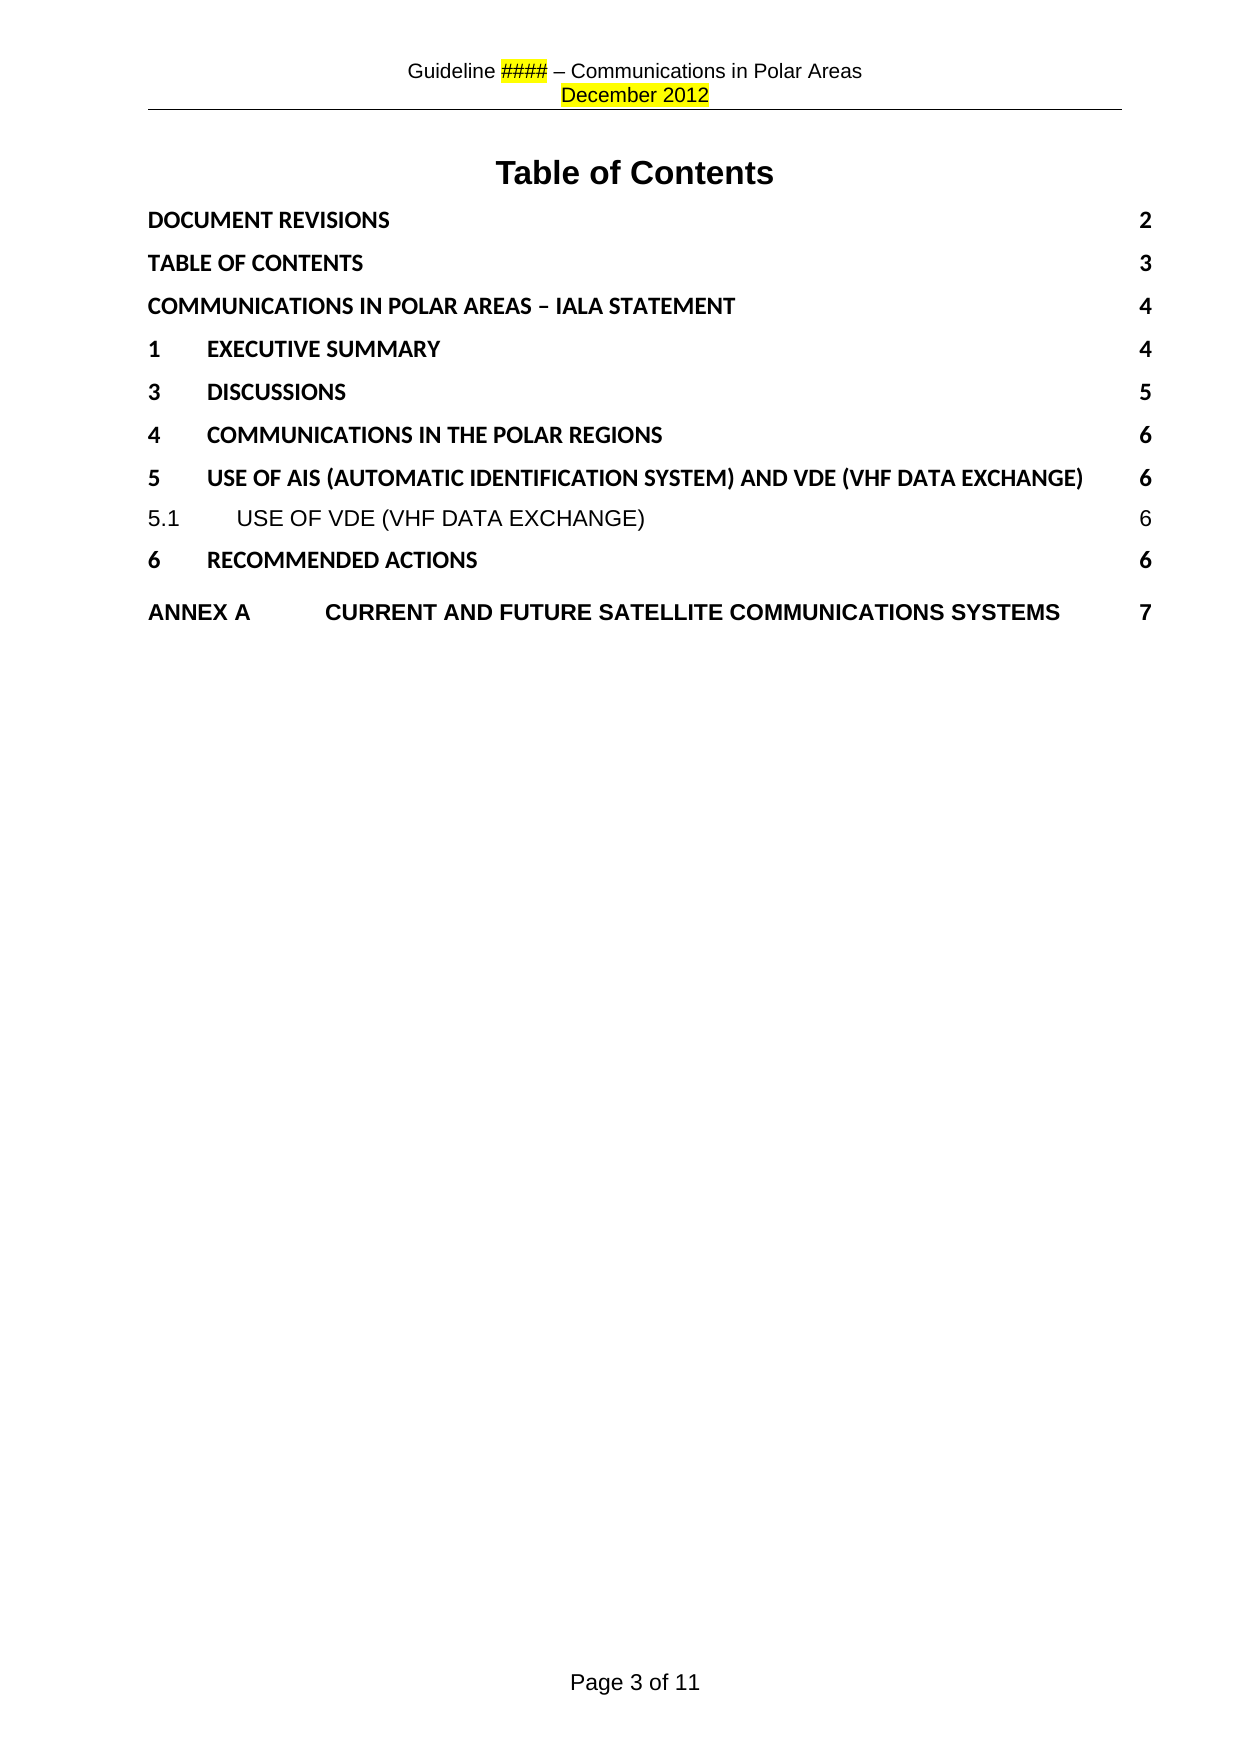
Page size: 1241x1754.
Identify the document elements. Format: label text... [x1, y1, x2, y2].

title Table of Contents [148, 153, 1122, 191]
text 5 USE of ais (automatic identification system) and vde (vhf data exchange) 6 [148, 462, 1107, 492]
text Document Revisions 2 [148, 204, 1107, 234]
text 3 discussions 5 [148, 376, 1107, 406]
text 5.1 USE OF VDE (VHF DATA EXCHANGE) 6 [148, 505, 1122, 531]
text Table of Contents 3 [148, 247, 1107, 277]
text 4 COMMUNICATIONS IN THE POLAR REGIONS 6 [148, 419, 1107, 449]
text ANNEX A current and FUTURE SATELLITE COMMUNICATIONS SYSTEMS 7 [148, 599, 1122, 626]
text 1 EXECUTIVE SUMMARY 4 [148, 333, 1107, 363]
text Communications in Polar Areas – IALA Statement 4 [148, 290, 1107, 320]
text 6 Recommended actions 6 [148, 544, 1107, 574]
